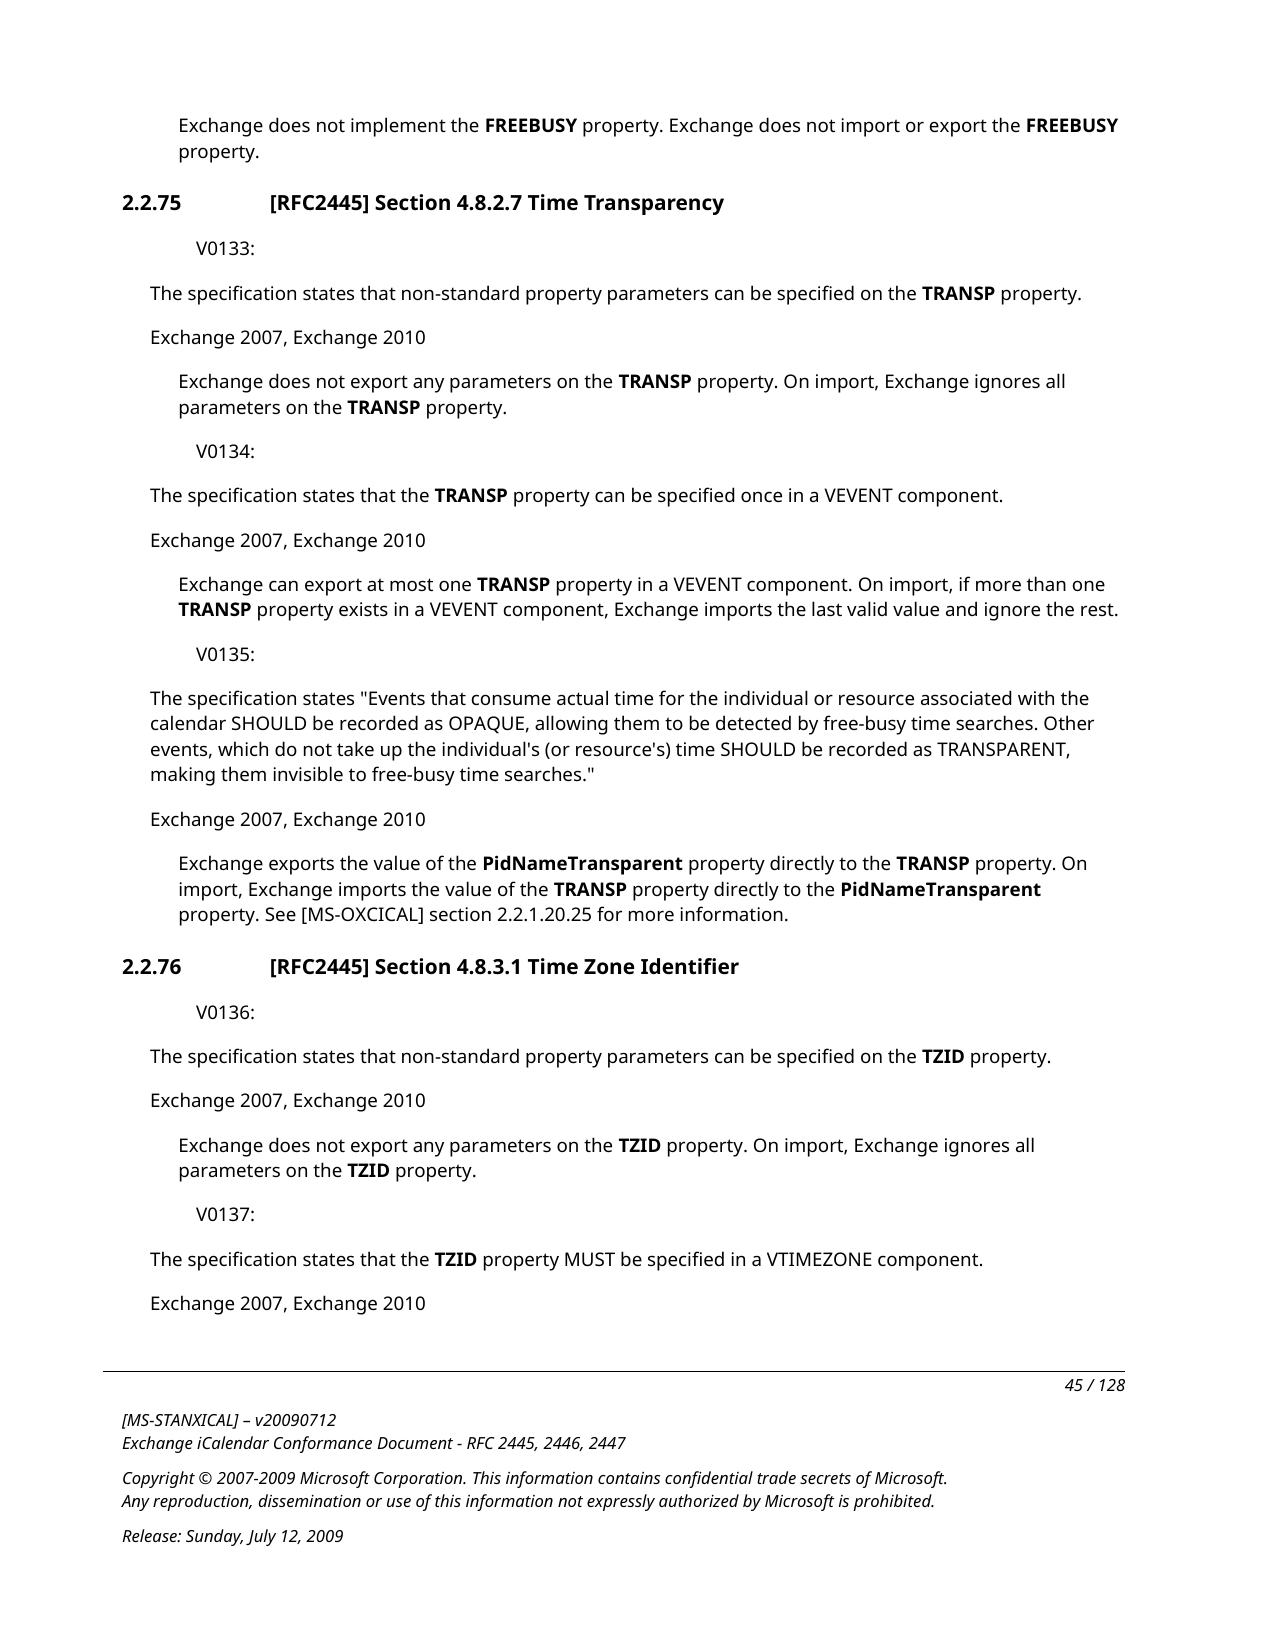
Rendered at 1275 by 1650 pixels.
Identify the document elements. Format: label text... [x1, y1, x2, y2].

list Exchange does not implement the FREEBUSY property. Exchange does not import or export the FREEBUSY property. [141, 112, 1125, 163]
list Exchange 2007, Exchange 2010 [112, 1088, 1125, 1113]
list The specification states that non-standard property parameters can be specified on the TZID property. [112, 1043, 1125, 1069]
subtitle [RFC2445] Section 4.8.2.7 Time Transparency [122, 188, 1125, 217]
list Exchange exports the value of the PidNameTransparent property directly to the TRANSP property. On import, Exchange imports the value of the TRANSP property directly to the PidNameTransparent property. See [MS-OXCICAL] section 2.2.1.20.25 for more information. [141, 850, 1125, 927]
list Exchange 2007, Exchange 2010 [112, 324, 1125, 350]
text V0137: [122, 1202, 1125, 1227]
text V0133: [122, 236, 1125, 261]
list The specification states "Events that consume actual time for the individual or resource associated with the calendar SHOULD be recorded as OPAQUE, allowing them to be detected by free-busy time searches. Other events, which do not take up the individual's (or resource's) time SHOULD be recorded as TRANSPARENT, making them invisible to free-busy time searches." [112, 685, 1125, 787]
text V0136: [122, 999, 1125, 1024]
text V0135: [122, 641, 1125, 666]
list Exchange does not export any parameters on the TRANSP property. On import, Exchange ignores all parameters on the TRANSP property. [141, 368, 1125, 419]
list The specification states that non-standard property parameters can be specified on the TRANSP property. [112, 280, 1125, 306]
list Exchange 2007, Exchange 2010 [112, 1290, 1125, 1316]
list The specification states that the TRANSP property can be specified once in a VEVENT component. [112, 483, 1125, 508]
subtitle [RFC2445] Section 4.8.3.1 Time Zone Identifier [122, 952, 1125, 980]
list Exchange 2007, Exchange 2010 [112, 527, 1125, 552]
list Exchange 2007, Exchange 2010 [112, 806, 1125, 832]
list The specification states that the TZID property MUST be specified in a VTIMEZONE component. [112, 1246, 1125, 1271]
list Exchange does not export any parameters on the TZID property. On import, Exchange ignores all parameters on the TZID property. [141, 1132, 1125, 1183]
list Exchange can export at most one TRANSP property in a VEVENT component. On import, if more than one TRANSP property exists in a VEVENT component, Exchange imports the last valid value and ignore the rest. [141, 571, 1125, 622]
text V0134: [122, 438, 1125, 464]
